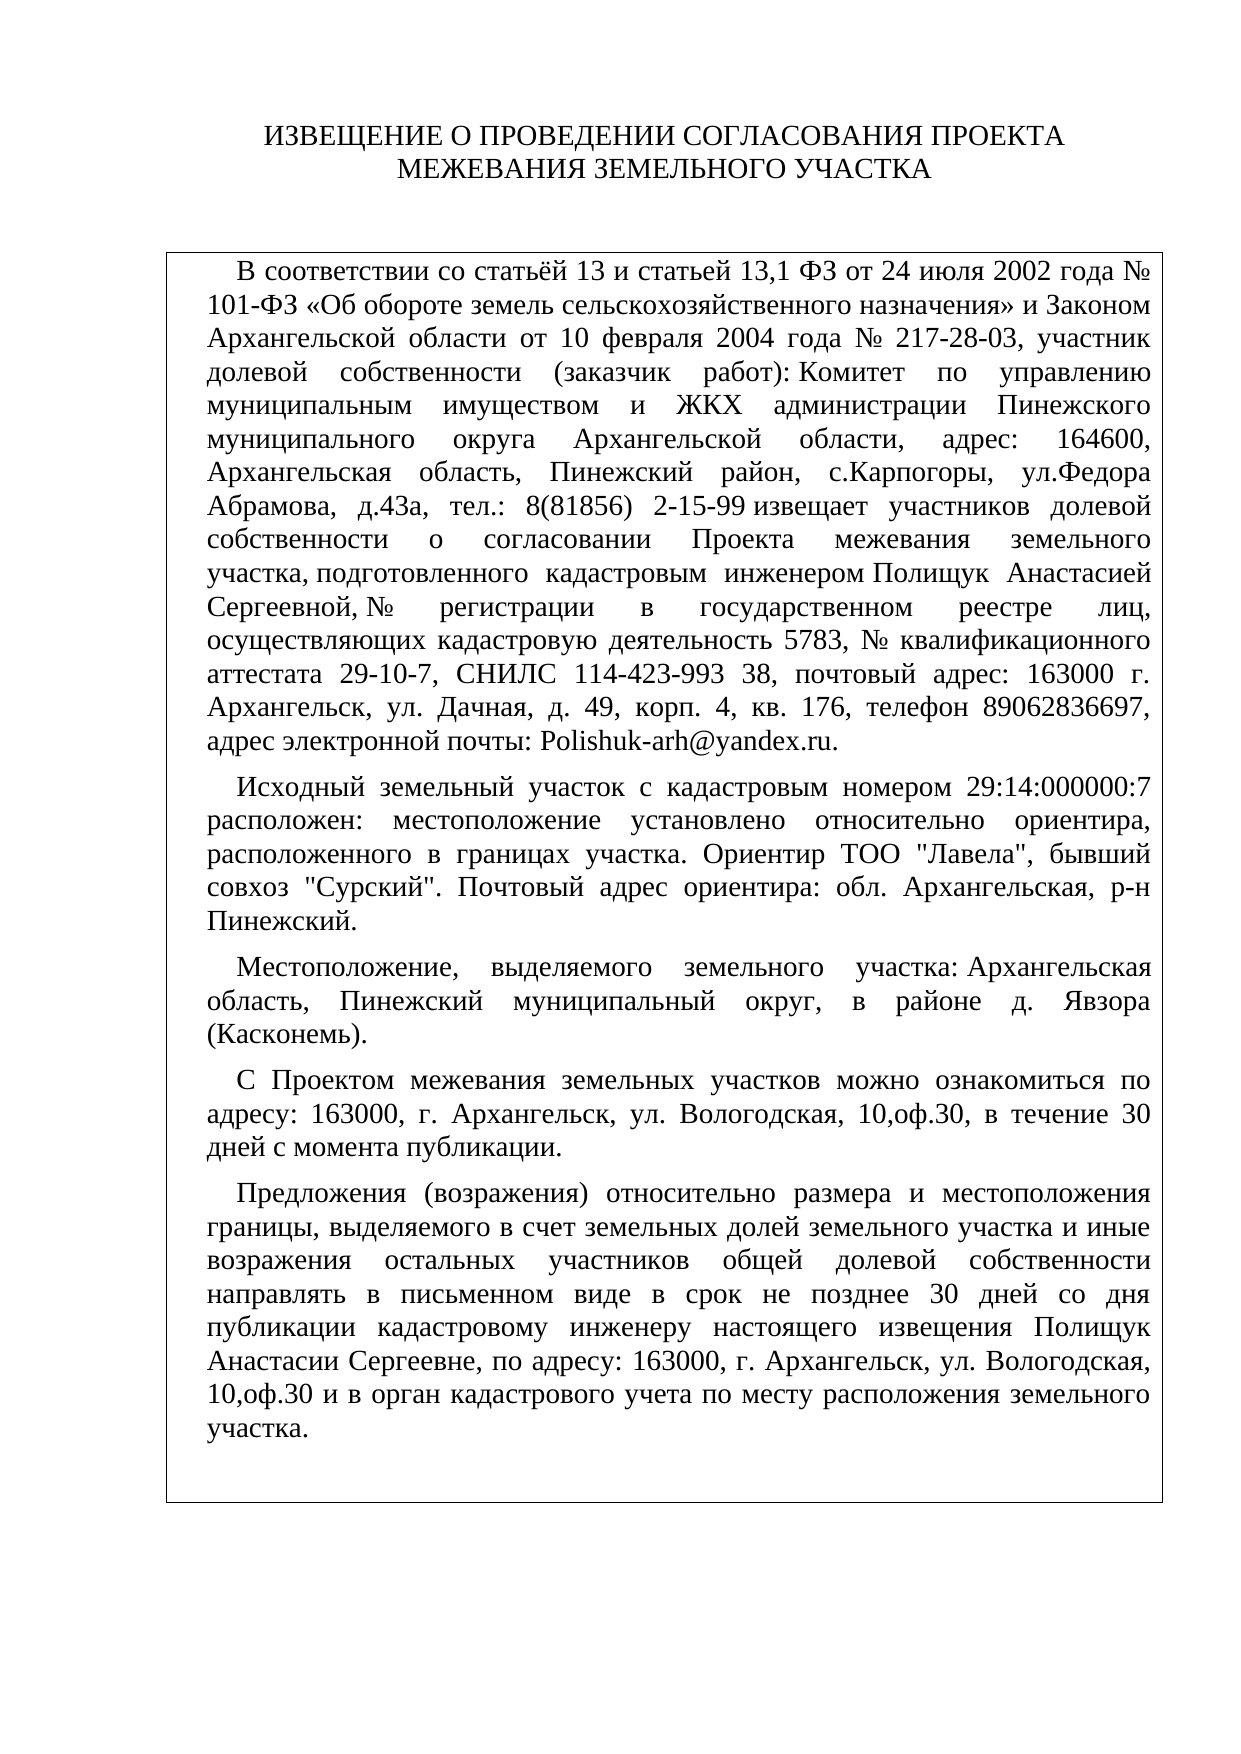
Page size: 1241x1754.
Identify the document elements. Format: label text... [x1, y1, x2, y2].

text ИЗВЕЩЕНИЕ О ПРОВЕДЕНИИ СОГЛАСОВАНИЯ ПРОЕКТА МЕЖЕВАНИЯ ЗЕМЕЛЬНОГО УЧАСТКА [177, 118, 1152, 185]
table_header В соответствии со статьёй 13 и статьей 13,1 ФЗ от 24 июля 2002 года № 101-ФЗ «Об обороте земель сельскохозяйственного назначения» и Законом Архангельской области от 10 февраля 2004 года № 217-28-03, участник долевой собственности (заказчик работ): Комитет по управлению муниципальным имуществом и ЖКХ администрации Пинежского муниципального округа Архангельской области, адрес: 164600, Архангельская область, Пинежский район, с.Карпогоры, ул.Федора Абрамова, д.43а, тел.: 8(81856) 2-15-99 извещает участников долевой собственности о согласовании Проекта межевания земельного участка, подготовленного кадастровым инженером Полищук Анастасией Сергеевной, № регистрации в государственном реестре лиц, осуществляющих кадастровую деятельность 5783, № квалификационного аттестата 29-10-7, СНИЛС 114-423-993 38, почтовый адрес: . Архангельск, ул. Дачная, д. 49, корп. 4, кв. 176, телефон 89062836697, адрес электронной почты: Polishuk-arh@yandex.ru. Исходный земельный участок с кадастровым номером 29:14:000000:7 расположен: местоположение установлено относительно ориентира, расположенного в границах участка. Ориентир ТОО "Лавела", бывший совхоз "Сурский". Почтовый адрес ориентира: обл. Архангельская, р-н Пинежский. Местоположение, выделяемого земельного участка: Архангельская область, Пинежский муниципальный округ, в районе д. Явзора (Касконемь). С Проектом межевания земельных участков можно ознакомиться по адресу: 163000, г. Архангельск, ул. Вологодская, 10,оф.30, в течение 30 дней с момента публикации. Предложения (возражения) относительно размера и местоположения границы, выделяемого в счет земельных долей земельного участка и иные возражения остальных участников общей долевой собственности направлять в письменном виде в срок не позднее 30 дней со дня публикации кадастровому инженеру настоящего извещения Полищук Анастасии Сергеевне, по адресу: 163000, г. Архангельск, ул. Вологодская, 10,оф.30 и в орган кадастрового учета по месту расположения земельного участка. [167, 253, 1162, 1502]
